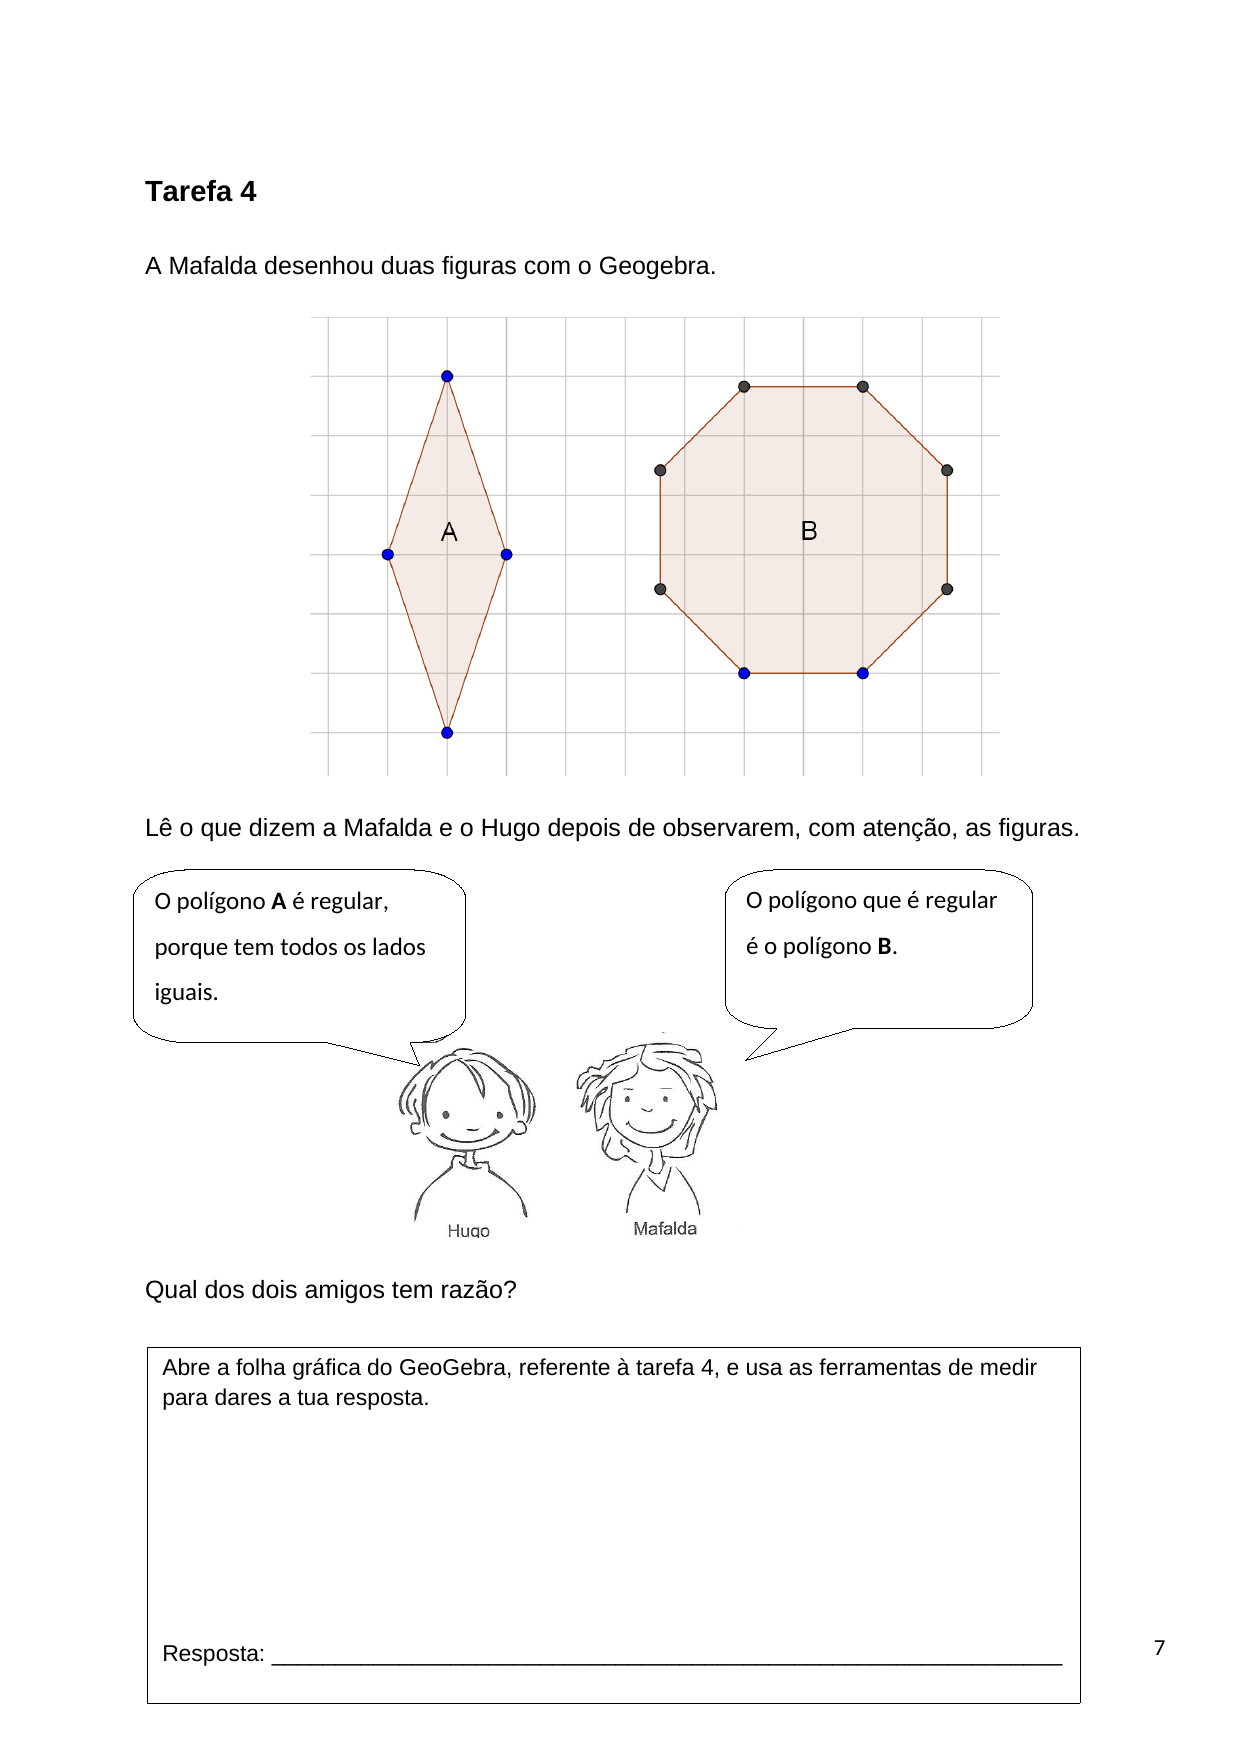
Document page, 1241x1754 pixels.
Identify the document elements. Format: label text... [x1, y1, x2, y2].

text Lê o que dizem a Mafalda e o Hugo depois de observarem, com atenção, as figuras. [100, 812, 1165, 841]
text A Mafalda desenhou duas figuras com o Geogebra. [100, 251, 1165, 280]
picture [361, 1032, 913, 1238]
text Tarefa 4 [100, 174, 1165, 208]
text Qual dos dois amigos tem razão? [100, 1275, 1165, 1303]
